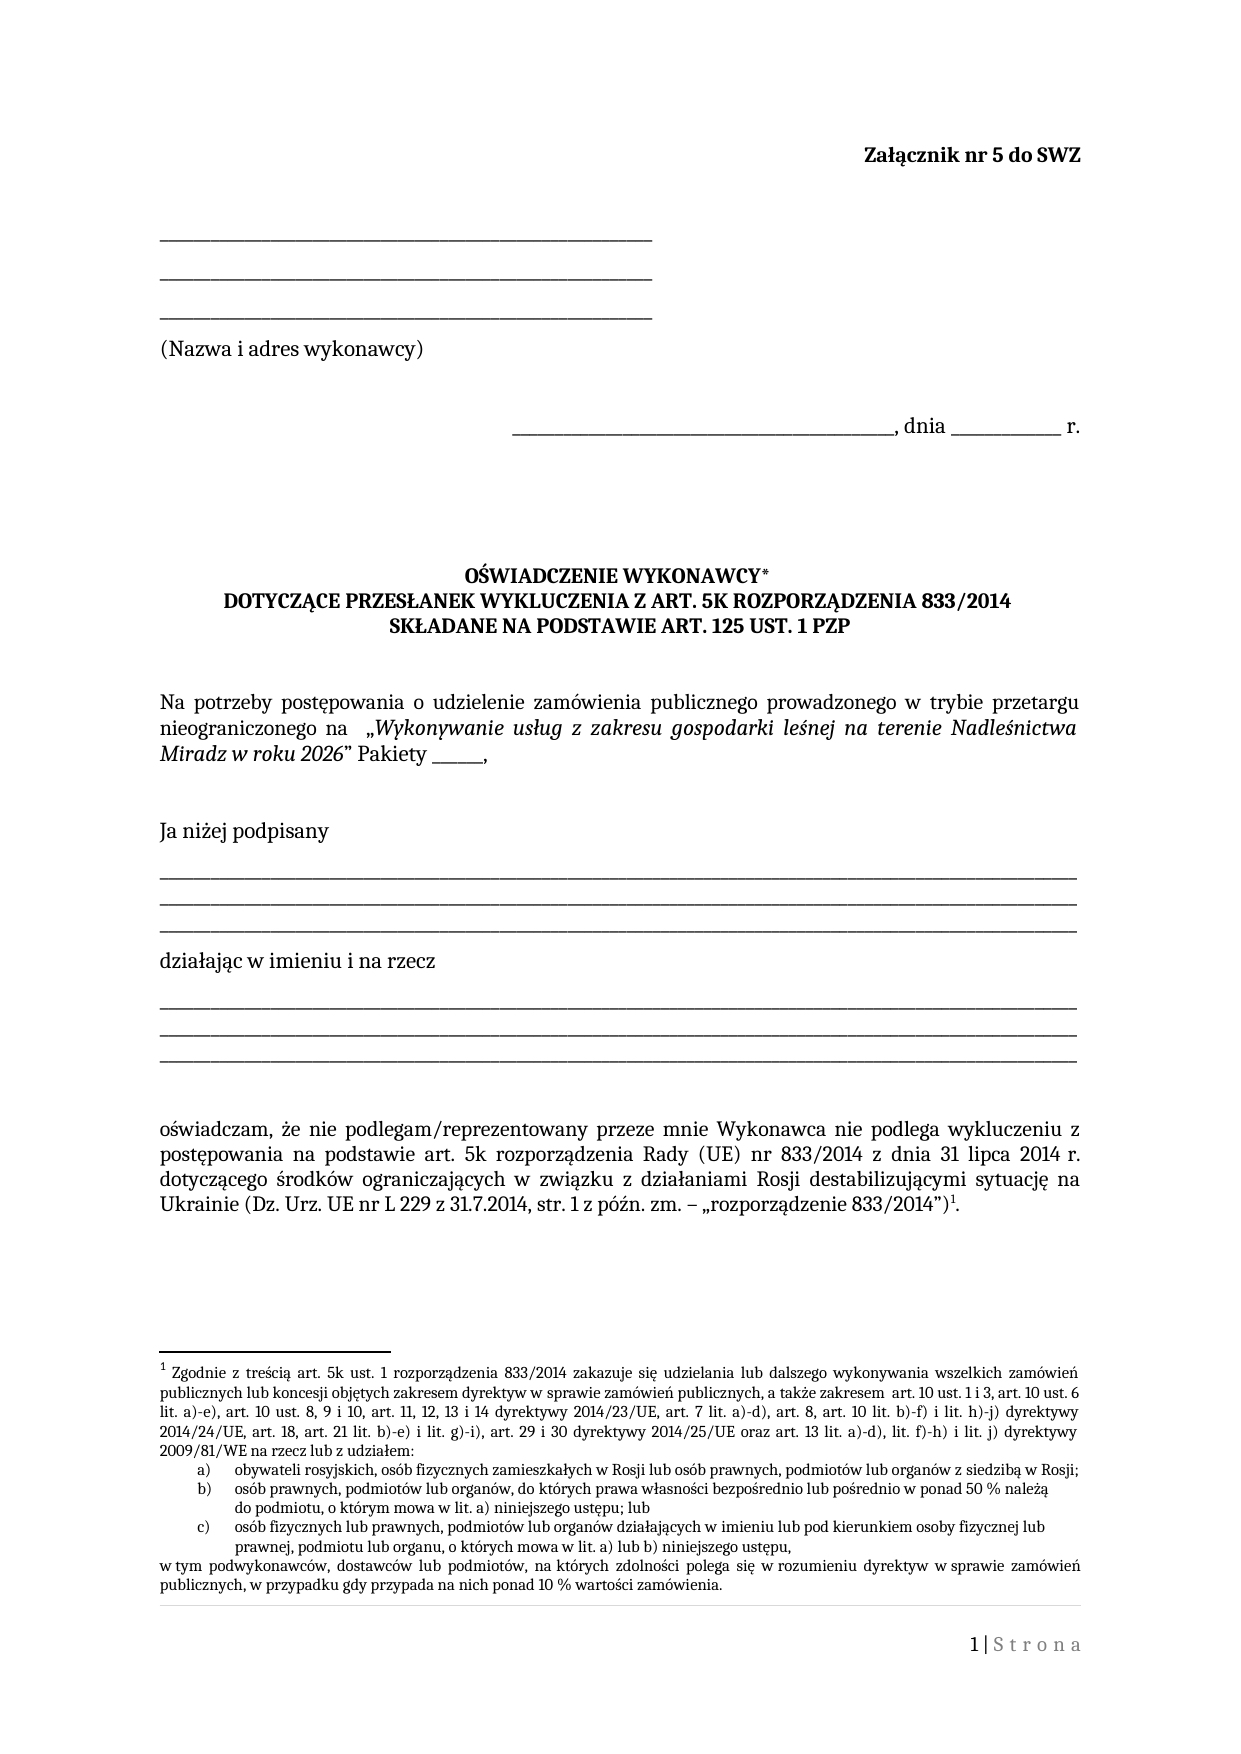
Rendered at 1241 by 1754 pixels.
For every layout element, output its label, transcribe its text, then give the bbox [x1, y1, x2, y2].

text Załącznik nr 5 do SWZ [159, 142, 1081, 168]
text oświadczam, że nie podlegam/reprezentowany przeze mnie Wykonawca nie podlega wykluczeniu z postępowania na podstawie art. 5k rozporządzenia Rady (UE) nr 833/2014 z dnia 31 lipca 2014 r. dotyczącego środków ograniczających w związku z działaniami Rosji destabilizującymi sytuację na Ukrainie (Dz. Urz. UE nr L 229 z 31.7.2014, str. 1 z późn. zm. – „rozporządzenie 833/2014”). [159, 1116, 1081, 1217]
text OŚWIADCZENIE WYKONAWCY* DOTYCZĄCE PRZESŁANEK WYKLUCZENIA Z ART. 5K ROZPORZĄDZENIA 833/2014 SKŁADANE NA PODSTAWIE ART. 125 UST. 1 PZP [159, 564, 1081, 639]
text Ja niżej podpisany [159, 818, 1081, 844]
text ____________________________________________________________________________________________________________________________________________________________________________________________________________________________________________________________________________________________________________________________________ [159, 987, 1081, 1066]
text Na potrzeby postępowania o udzielenie zamówienia publicznego prowadzonego w trybie przetargu nieograniczonego na „Wykonywanie usług z zakresu gospodarki leśnej na terenie Nadleśnictwa Miradz w roku 2026” Pakiety ______, [159, 690, 1081, 768]
text __________________________________________________________ [159, 258, 1081, 284]
text działając w imieniu i na rzecz [159, 948, 1081, 974]
text ____________________________________________________________________________________________________________________________________________________________________________________________________________________________________________________________________________________________________________________________________ [159, 857, 1081, 936]
text (Nazwa i adres wykonawcy) [159, 336, 1081, 362]
text __________________________________________________________ [159, 297, 1081, 323]
text _____________________________________________, dnia _____________ r. [159, 413, 1081, 439]
text __________________________________________________________ [159, 219, 1081, 245]
